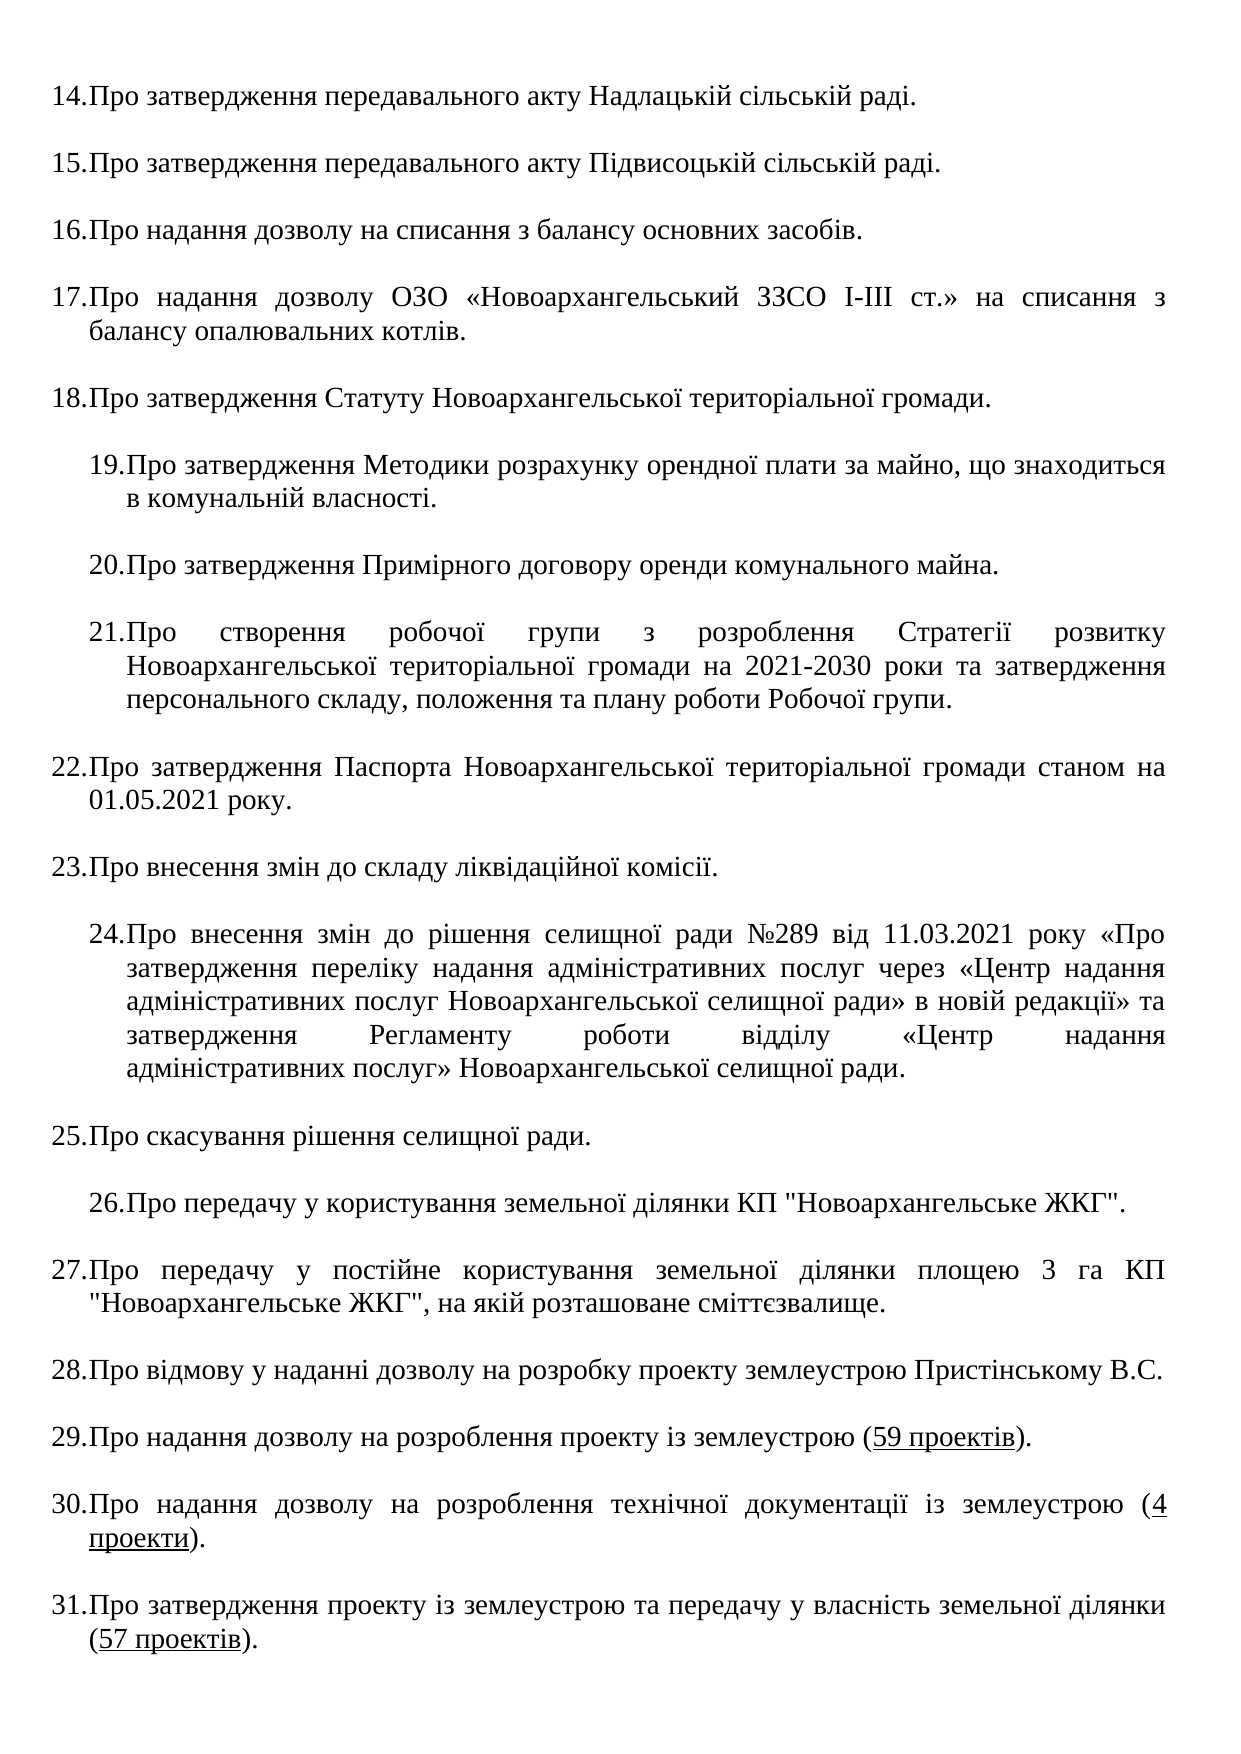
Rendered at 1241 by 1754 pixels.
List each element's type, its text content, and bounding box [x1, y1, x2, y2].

list Про надання дозволу ОЗО «Новоархангельський ЗЗСО І-ІІІ ст.» на списання з балансу опалювальних котлів. [51, 279, 1167, 346]
list Про передачу у користування земельної ділянки КП "Новоархангельське ЖКГ". [89, 1185, 1167, 1218]
list Про затвердження Паспорта Новоархангельської територіальної громади станом на 01.05.2021 року. [51, 749, 1167, 816]
list Про надання дозволу на розроблення технічної документації із землеустрою (4 проекти). [51, 1487, 1167, 1554]
list Про затвердження проекту із землеустрою та передачу у власність земельної ділянки (57 проектів). [51, 1587, 1167, 1654]
list Про створення робочої групи з розроблення Стратегії розвитку Новоархангельської територіальної громади на 2021-2030 роки та затвердження персонального складу, положення та плану роботи Робочої групи. [89, 614, 1167, 715]
list Про надання дозволу на розроблення проекту із землеустрою (59 проектів). [51, 1419, 1167, 1453]
list Про внесення змін до складу ліквідаційної комісії. [51, 849, 1167, 883]
list Про скасування рішення селищної ради. [51, 1118, 1167, 1151]
list Про передачу у постійне користування земельної ділянки площею 3 га КП "Новоархангельське ЖКГ", на якій розташоване сміттєзвалище. [51, 1252, 1167, 1319]
list Про затвердження передавального акту Підвисоцькій сільській раді. [51, 145, 1167, 178]
list Про надання дозволу на списання з балансу основних засобів. [51, 212, 1167, 246]
list Про затвердження Методики розрахунку орендної плати за майно, що знаходиться в комунальній власності. [89, 447, 1167, 514]
list Про затвердження Примірного договору оренди комунального майна. [89, 547, 1167, 581]
list Про відмову у наданні дозволу на розробку проекту землеустрою Пристінському В.С. [51, 1352, 1167, 1386]
list Про затвердження Статуту Новоархангельської територіальної громади. [51, 380, 1167, 413]
list Про затвердження передавального акту Надлацькій сільській раді. [51, 78, 1167, 111]
list Про внесення змін до рішення селищної ради №289 від 11.03.2021 року «Про затвердження переліку надання адміністративних послуг через «Центр надання адміністративних послуг Новоархангельської селищної ради» в новій редакції» та затвердження Регламенту роботи відділу «Центр надання адміністративних послуг» Новоархангельської селищної ради. [89, 916, 1167, 1084]
